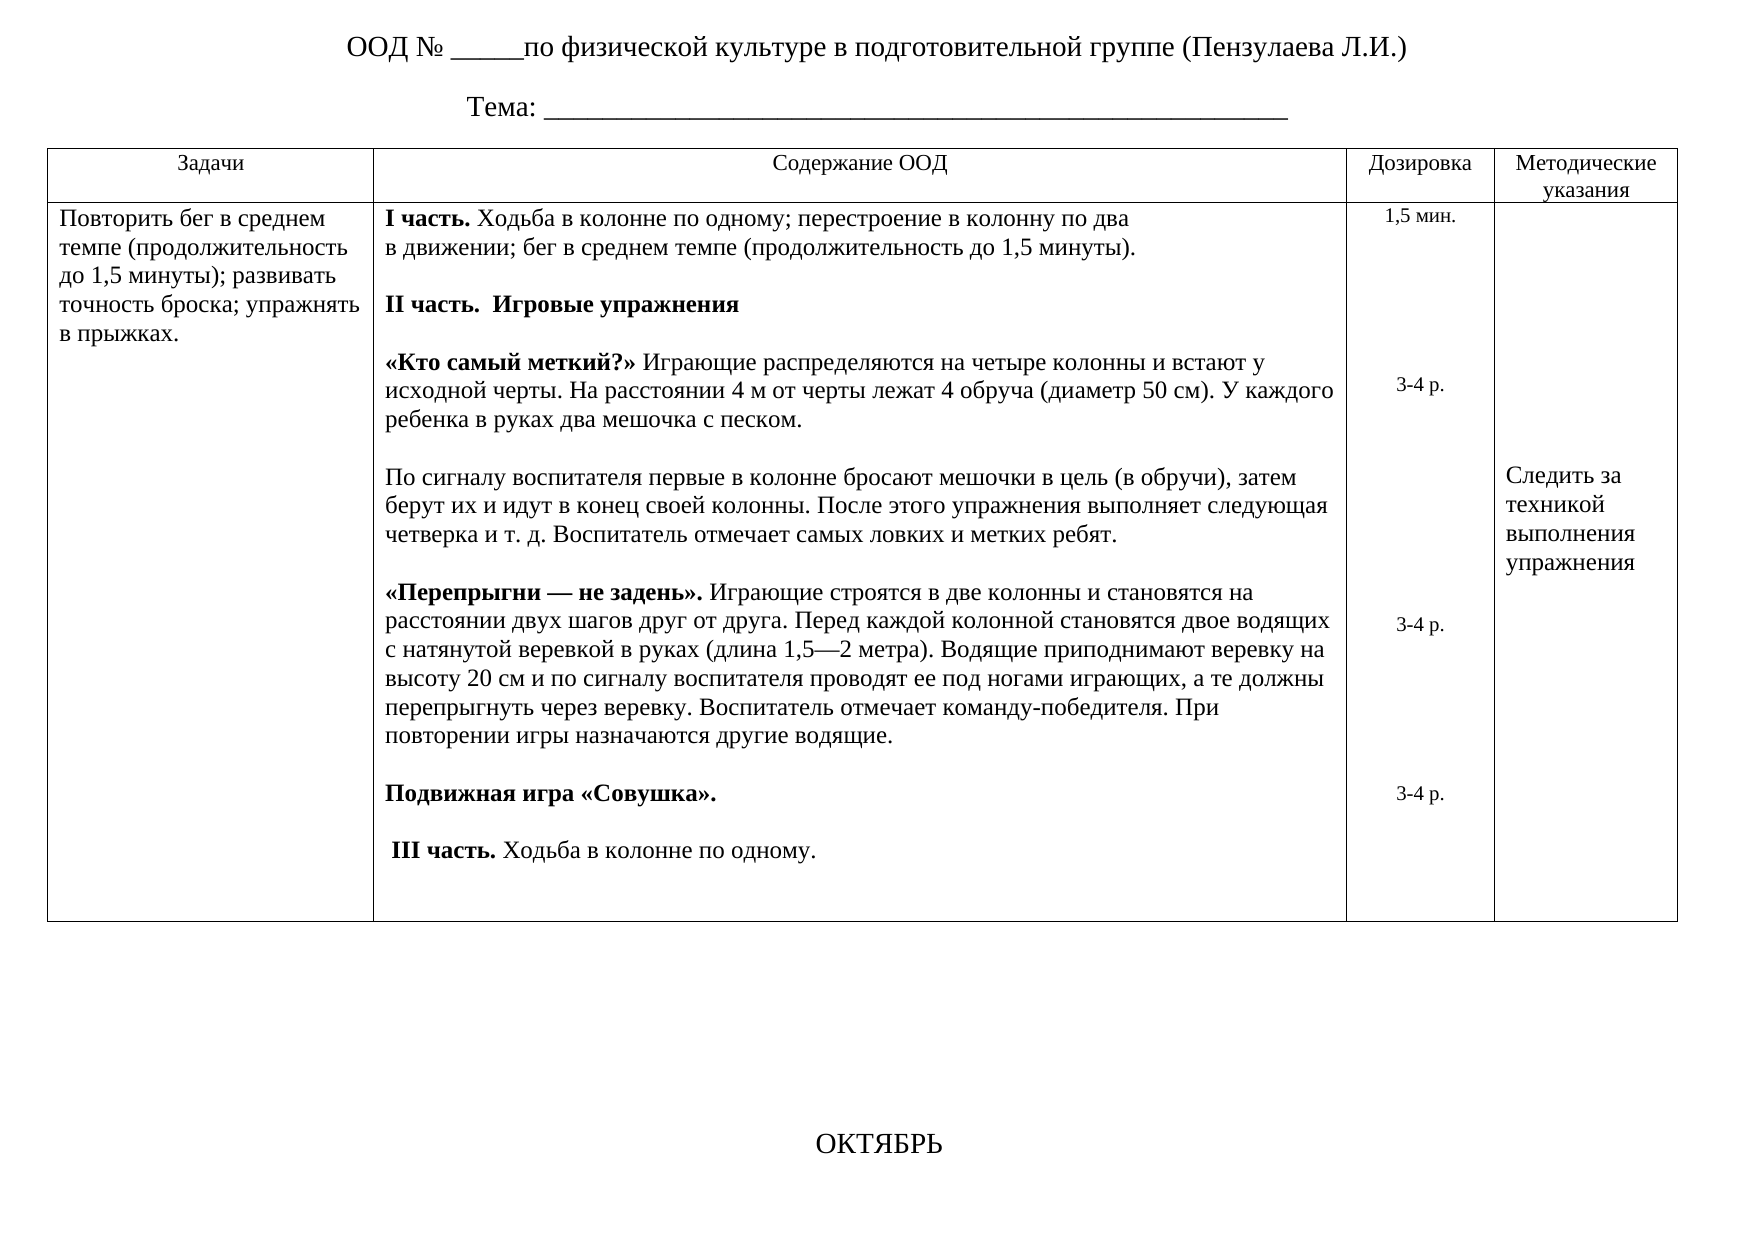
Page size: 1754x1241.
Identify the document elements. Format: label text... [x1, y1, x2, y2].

table_cell Следить за техникой выполнения упражнения [1495, 230, 1677, 921]
table_cell 1,5 мин. 3-4 р. 3-4 р. 3-4 р. [1347, 203, 1494, 921]
table_header Методические указания [1495, 149, 1677, 202]
table_cell I часть. Ходьба в колонне по одному; перестроение в колонну по два в движении; бег в среднем темпе (продолжительность до 1,5 минуты). II часть. Игровые упражнения «Кто самый меткий?» Играющие распределяются на четыре колонны и встают у исходной черты. На расстоянии 4 м от черты лежат 4 обруча (диаметр 50 см). У каждого ребенка в руках два мешочка с песком. По сигналу воспитателя первые в колонне бросают мешочки в цель (в обручи), затем берут их и идут в конец своей колонны. После этого упражнения выполняет следующая четверка и т. д. Воспитатель отмечает самых ловких и метких ребят. «Перепрыгни — не задень». Играющие строятся в две колонны и становятся на расстоянии двух шагов друг от друга. Перед каждой колонной становятся двое водящих с натянутой веревкой в руках (длина 1,5—2 метра). Водящие приподнимают веревку на высоту 20 см и по сигналу воспитателя проводят ее под ногами играющих, а те должны перепрыгнуть через веревку. Воспитатель отмечает команду-победителя. При повторении игры назначаются другие водящие. Подвижная игра «Совушка». III часть. Ходьба в колонне по одному. [374, 203, 1346, 921]
text ООД № _____по физической культуре в подготовительной группе (Пензулаева Л.И.) [59, 29, 1695, 63]
text ОКТЯБРЬ [59, 1126, 1695, 1160]
table_header Дозировка [1347, 149, 1494, 202]
table_header Задачи [48, 149, 373, 202]
table_header Содержание ООД [374, 149, 1346, 202]
text Тема: ___________________________________________________ [59, 89, 1695, 122]
table_cell [1495, 203, 1677, 229]
table_cell Повторить бег в среднем темпе (продолжительность до 1,5 минуты); развивать точность броска; упражнять в прыжках. [48, 203, 373, 921]
